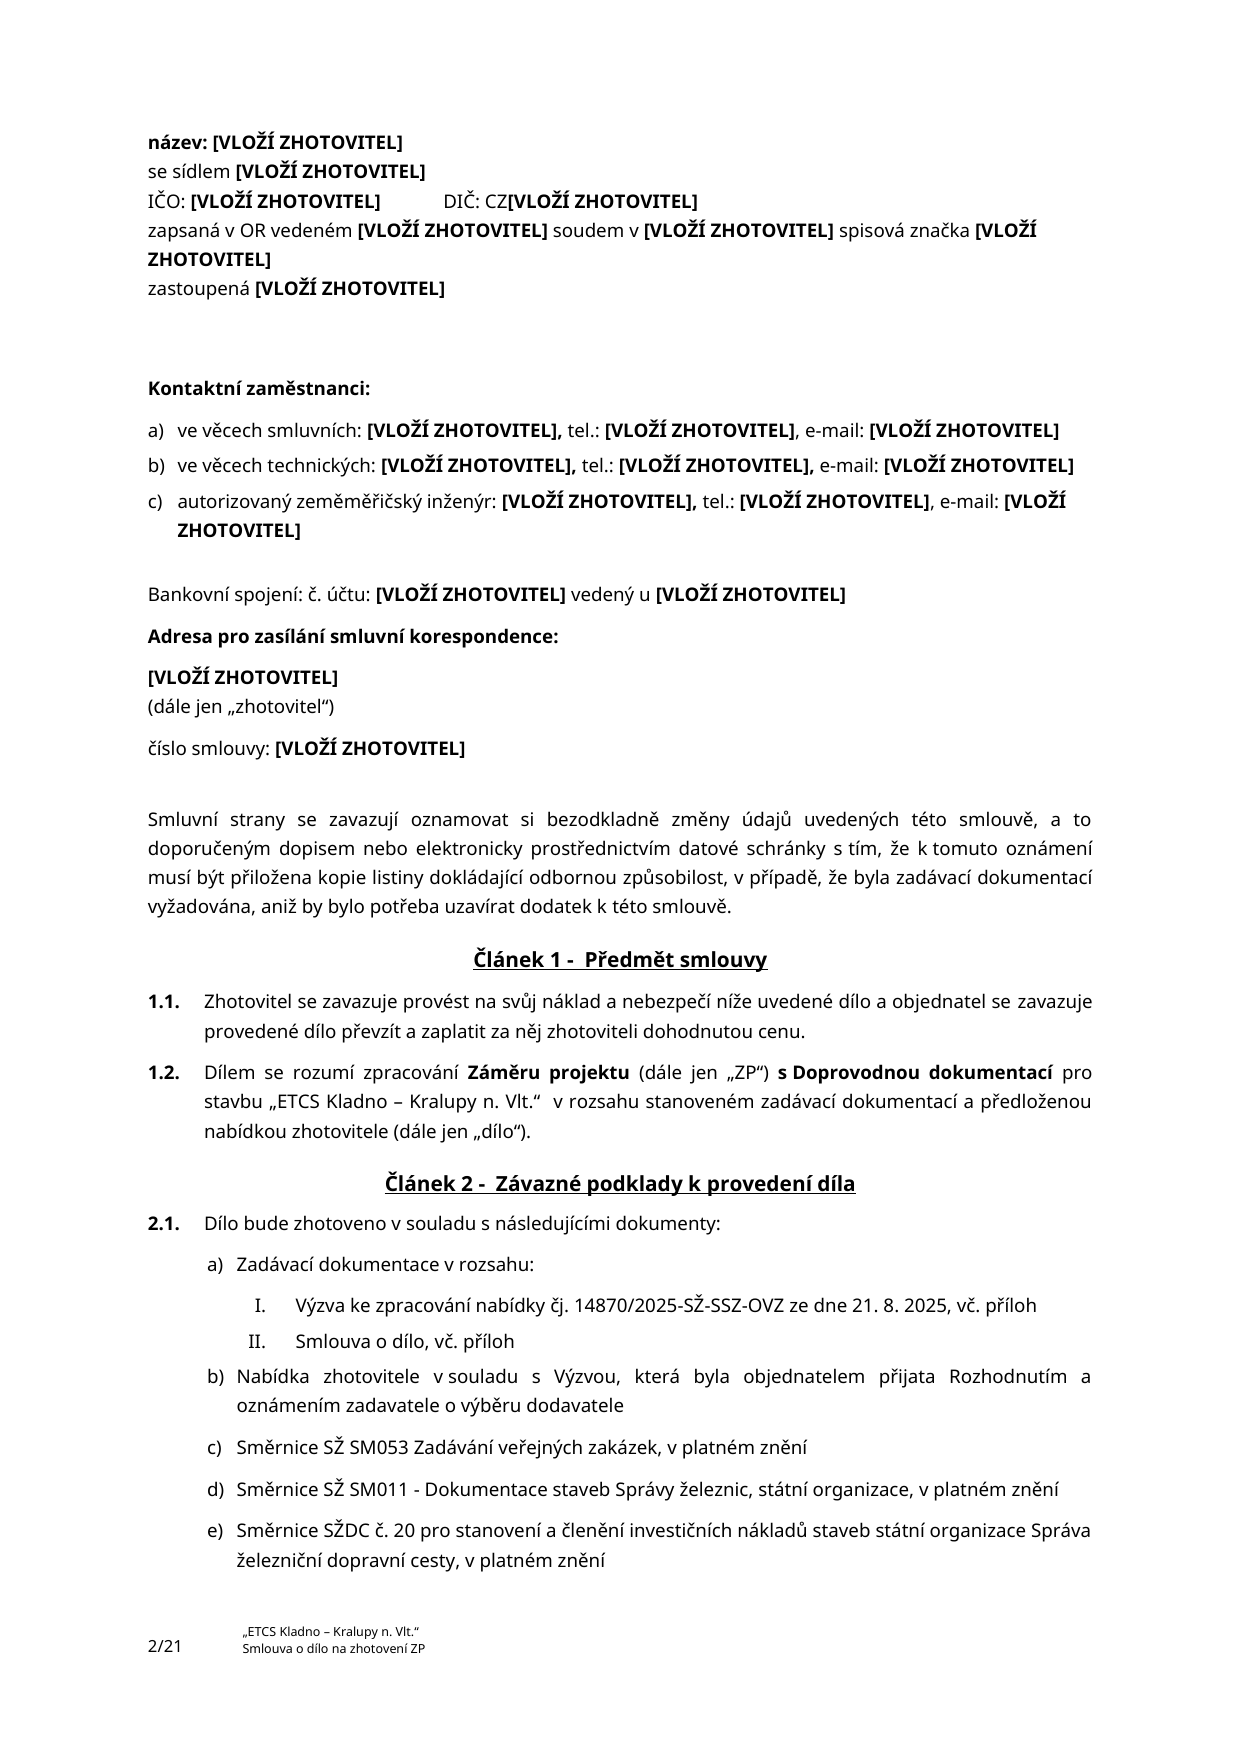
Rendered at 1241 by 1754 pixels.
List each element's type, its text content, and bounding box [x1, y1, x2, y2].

text Kontaktní zaměstnanci: [148, 372, 1092, 401]
text IČO: [VLOŽÍ ZHOTOVITEL] DIČ: CZ[VLOŽÍ ZHOTOVITEL] [148, 185, 1092, 214]
list Směrnice SŽDC č. 20 pro stanovení a členění investičních nákladů staveb státní organizace Správa železniční dopravní cesty, v platném znění [207, 1514, 1092, 1573]
text [VLOŽÍ ZHOTOVITEL] [148, 661, 1092, 691]
list Smlouva o dílo, vč. příloh [266, 1325, 1092, 1354]
text (dále jen „zhotovitel“) [148, 691, 1092, 720]
text Článek 2 - Závazné podklady k provedení díla [148, 1169, 1092, 1197]
text Článek 1 - Předmět smlouvy [148, 945, 1092, 973]
list Směrnice SŽ SM053 Zadávání veřejných zakázek, v platném znění [207, 1431, 1092, 1460]
list Směrnice SŽ SM011 - Dokumentace staveb Správy železnic, státní organizace, v platném znění [207, 1473, 1092, 1502]
list Výzva ke zpracování nabídky čj. 14870/2025-SŽ-SSZ-OVZ ze dne 21. 8. 2025, vč. příloh [266, 1289, 1092, 1319]
text se sídlem [VLOŽÍ ZHOTOVITEL] [148, 156, 1092, 185]
text Smluvní strany se zavazují oznamovat si bezodkladně změny údajů uvedených této smlouvě, a to doporučeným dopisem nebo elektronicky prostřednictvím datové schránky s tím, že k tomuto oznámení musí být přiložena kopie listiny dokládající odbornou způsobilost, v případě, že byla zadávací dokumentací vyžadována, aniž by bylo potřeba uzavírat dodatek k této smlouvě. [148, 803, 1092, 920]
list ve věcech smluvních: [VLOŽÍ ZHOTOVITEL], tel.: [VLOŽÍ ZHOTOVITEL], e-mail: [VLOŽÍ ZHOTOVITEL] [148, 414, 1092, 443]
text název: [VLOŽÍ ZHOTOVITEL] [148, 126, 1092, 156]
list ve věcech technických: [VLOŽÍ ZHOTOVITEL], tel.: [VLOŽÍ ZHOTOVITEL], e-mail: [VLOŽÍ ZHOTOVITEL] [148, 449, 1092, 478]
text zastoupená [VLOŽÍ ZHOTOVITEL] [148, 272, 1092, 301]
text 1.2. Dílem se rozumí zpracování Záměru projektu (dále jen „ZP“) s Doprovodnou dokumentací pro stavbu „ETCS Kladno – Kralupy n. Vlt.“ v rozsahu stanoveném zadávací dokumentací a předloženou nabídkou zhotovitele (dále jen „dílo“). [148, 1056, 1092, 1144]
list Nabídka zhotovitele v souladu s Výzvou, která byla objednatelem přijata Rozhodnutím a oznámením zadavatele o výběru dodavatele [207, 1360, 1092, 1419]
text číslo smlouvy: [VLOŽÍ ZHOTOVITEL] [148, 732, 1092, 761]
list autorizovaný zeměměřičský inženýr: [VLOŽÍ ZHOTOVITEL], tel.: [VLOŽÍ ZHOTOVITEL], e-mail: [VLOŽÍ ZHOTOVITEL] [148, 485, 1092, 543]
text zapsaná v OR vedeném [VLOŽÍ ZHOTOVITEL] soudem v [VLOŽÍ ZHOTOVITEL] spisová značka [VLOŽÍ ZHOTOVITEL] [148, 214, 1092, 272]
text 1.1. Zhotovitel se zavazuje provést na svůj náklad a nebezpečí níže uvedené dílo a objednatel se zavazuje provedené dílo převzít a zaplatit za něj zhotoviteli dohodnutou cenu. [148, 986, 1092, 1044]
text Bankovní spojení: č. účtu: [VLOŽÍ ZHOTOVITEL] vedený u [VLOŽÍ ZHOTOVITEL] [148, 578, 1092, 607]
text Adresa pro zasílání smluvní korespondence: [148, 620, 1092, 649]
list Zadávací dokumentace v rozsahu: [207, 1248, 1092, 1277]
text 2.1. Dílo bude zhotoveno v souladu s následujícími dokumenty: [148, 1210, 1092, 1235]
